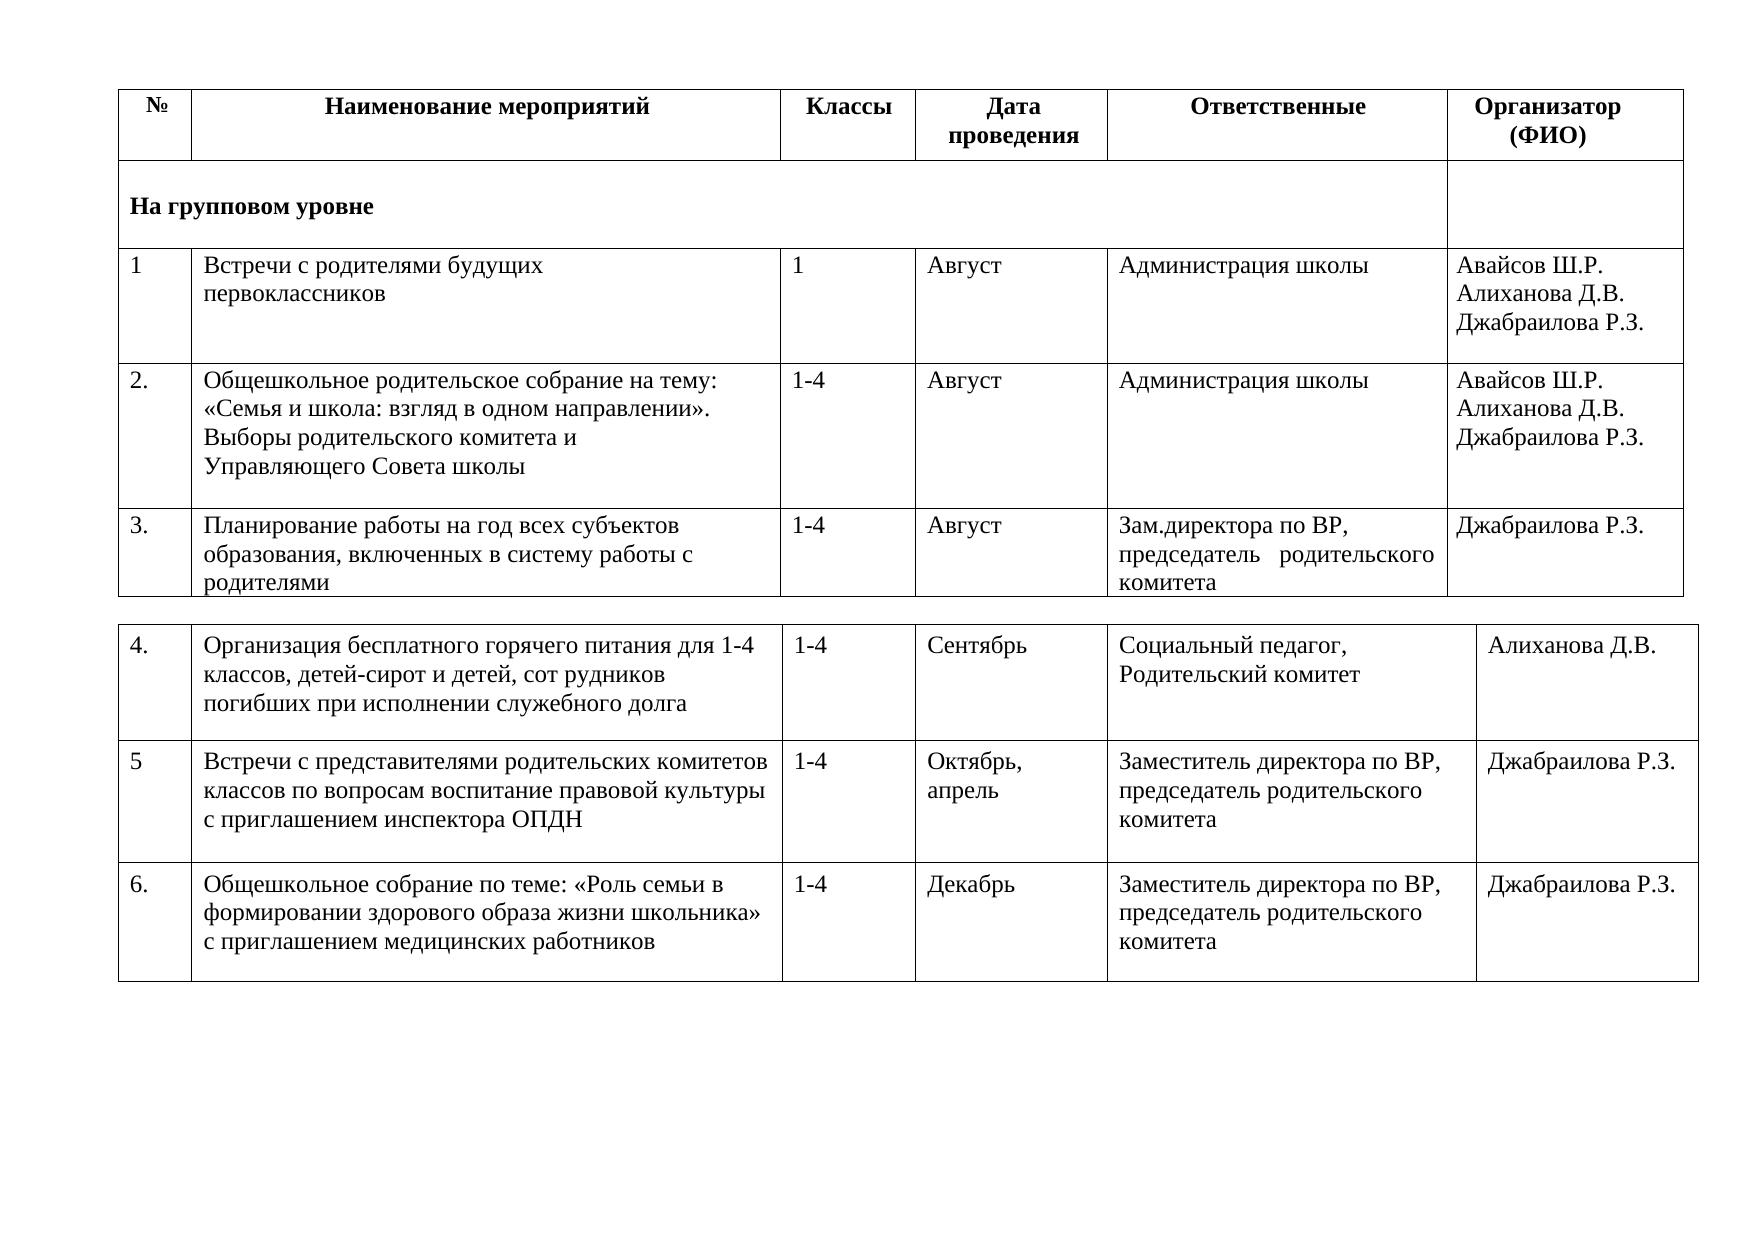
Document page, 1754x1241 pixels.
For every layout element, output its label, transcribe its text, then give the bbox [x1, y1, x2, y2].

table_cell 2. [119, 364, 191, 508]
table_cell 6. [119, 863, 191, 981]
table_cell Джабраилова Р.З. [1477, 863, 1698, 981]
table_cell 5 [119, 741, 191, 862]
table_cell Октябрь, апрель [916, 741, 1107, 862]
table_cell № [119, 90, 191, 160]
table_cell На групповом уровне [119, 161, 781, 247]
table_cell 1-4 [781, 509, 915, 596]
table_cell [1108, 863, 1476, 981]
table_cell Джабраилова Р.З. [1448, 509, 1683, 596]
table_cell Август [916, 364, 1107, 508]
table_header Организация бесплатного горячего питания для 1-4 классов, детей-сирот и детей, сот рудников погибших при исполнении служебного долга [192, 625, 782, 740]
table_cell [781, 161, 1447, 247]
table_cell Наименование мероприятий [192, 90, 780, 160]
table_cell Ответственные [1108, 90, 1447, 160]
table_cell Администрация школы [1108, 249, 1447, 362]
table_cell Август [916, 509, 1107, 596]
table_cell Встречи с родителями будущих первоклассников [192, 249, 780, 362]
table_cell [1448, 161, 1683, 247]
table_cell Классы [781, 90, 915, 160]
table_cell 3. [119, 509, 191, 596]
table_cell 1-4 [783, 863, 915, 981]
table_cell Дата проведения [916, 90, 1107, 160]
table_header Сентябрь [916, 625, 1107, 740]
table_cell Общешкольное собрание по теме: «Роль семьи в формировании здорового образа жизни школьника» с приглашением медицинских работников [192, 863, 782, 981]
table_cell Декабрь [916, 863, 1107, 981]
table_cell Администрация школы [1108, 364, 1447, 508]
table_header 1-4 [783, 625, 915, 740]
table_cell Планирование работы на год всех субъектов образования, включенных в систему работы с родителями [192, 509, 780, 596]
table_cell 1 [119, 249, 191, 362]
table_cell 1-4 [781, 364, 915, 508]
table_header 4. [119, 625, 191, 740]
table_header Алиханова Д.В. [1477, 625, 1698, 740]
table_header Социальный педагог, Родительский комитет [1108, 625, 1476, 740]
table_cell Заместитель директора по ВР, председатель родительского комитета [1108, 741, 1476, 862]
table_cell Авайсов Ш.Р. Алиханова Д.В. Джабраилова Р.З. [1448, 249, 1683, 362]
table_cell 1 [781, 249, 915, 362]
table_cell Джабраилова Р.З. [1477, 741, 1698, 862]
table_cell Общешкольное родительское собрание на тему: «Семья и школа: взгляд в одном направлении». Выборы родительского комитета и Управляющего Совета школы [192, 364, 780, 508]
table_cell Авайсов Ш.Р. Алиханова Д.В. Джабраилова Р.З. [1448, 364, 1683, 508]
table_cell 1-4 [783, 741, 915, 862]
table_cell Встречи с представителями родительских комитетов классов по вопросам воспитание правовой культуры с приглашением инспектора ОПДН [192, 741, 782, 862]
table_cell Август [916, 249, 1107, 362]
table_cell Организатор (ФИО) [1448, 90, 1683, 160]
table_cell Зам.директора по ВР, председатель родительского комитета [1108, 509, 1447, 596]
